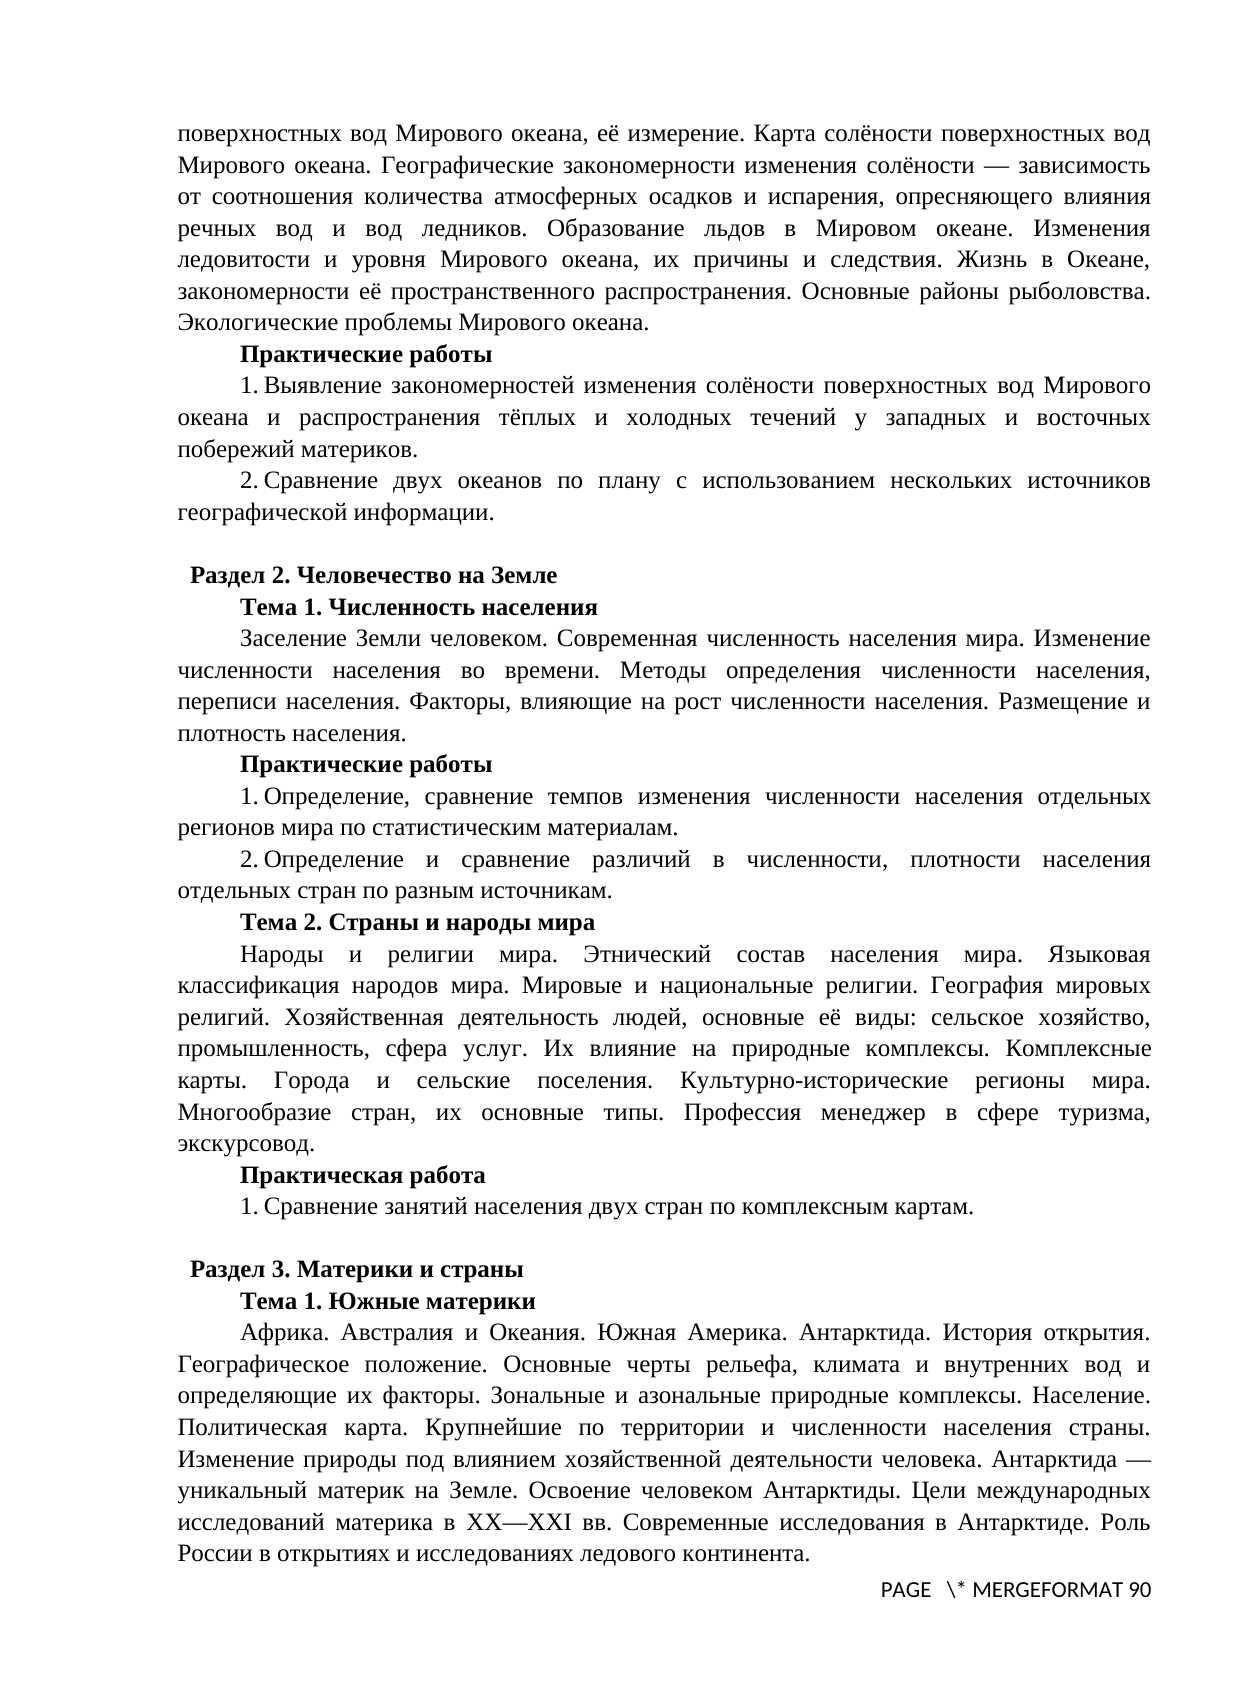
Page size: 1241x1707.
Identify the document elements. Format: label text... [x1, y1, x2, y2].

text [177, 118, 1152, 336]
text 1. Определение, сравнение темпов изменения численности населения отдельных регионов мира по статистическим материалам. [177, 781, 1152, 841]
text Практическая работа [177, 1160, 1152, 1188]
text Раздел 3. Материки и страны [190, 1254, 1152, 1283]
text Практические работы [177, 339, 1152, 368]
text Африка. Австралия и Океания. Южная Америка. Антарктида. История открытия. Географическое положение. Основные черты рельефа, климата и внутренних вод и определяющие их факторы. Зональные и азональные природные комплексы. Население. Политическая карта. Крупнейшие по территории и численности населения страны. Изменение природы под влиянием хозяйственной деятельности человека. Антарктида — уникальный материк на Земле. Освоение человеком Антарктиды. Цели международных исследований материка в XX—XXI вв. Современные исследования в Антарктиде. Роль России в открытиях и исследованиях ледового континента. [177, 1317, 1152, 1567]
text Раздел 2. Человечество на Земле [190, 560, 1152, 589]
text Заселение Земли человеком. Современная численность населения мира. Изменение численности населения во времени. Методы определения численности населения, переписи населения. Факторы, влияющие на рост численности населения. Размещение и плотность населения. [177, 623, 1152, 747]
text 2. Сравнение двух океанов по плану с использованием нескольких источников географической информации. [177, 465, 1152, 526]
text 1. Выявление закономерностей изменения солёности поверхностных вод Мирового океана и распространения тёплых и холодных течений у западных и восточных побережий материков. [177, 371, 1152, 462]
text 1. Сравнение занятий населения двух стран по комплексным картам. [177, 1191, 1152, 1220]
text Тема 1. Южные материки [177, 1286, 1152, 1315]
text Народы и религии мира. Этнический состав населения мира. Языковая классификация народов мира. Мировые и национальные религии. География мировых религий. Хозяйственная деятельность людей, основные её виды: сельское хозяйство, промышленность, сфера услуг. Их влияние на природные комп­лексы. Комплексные карты. Города и сельские поселения. Культурно-исторические регионы мира. Многообразие стран, их основные типы. Профессия менеджер в сфере туризма, экскурсовод. [177, 939, 1152, 1157]
text Тема 2. Страны и народы мира [177, 907, 1152, 936]
text Практические работы [177, 749, 1152, 778]
text Тема 1. Численность населения [177, 592, 1152, 620]
text 2. Определение и сравнение различий в численности, плотности населения отдельных стран по разным источникам. [177, 844, 1152, 904]
